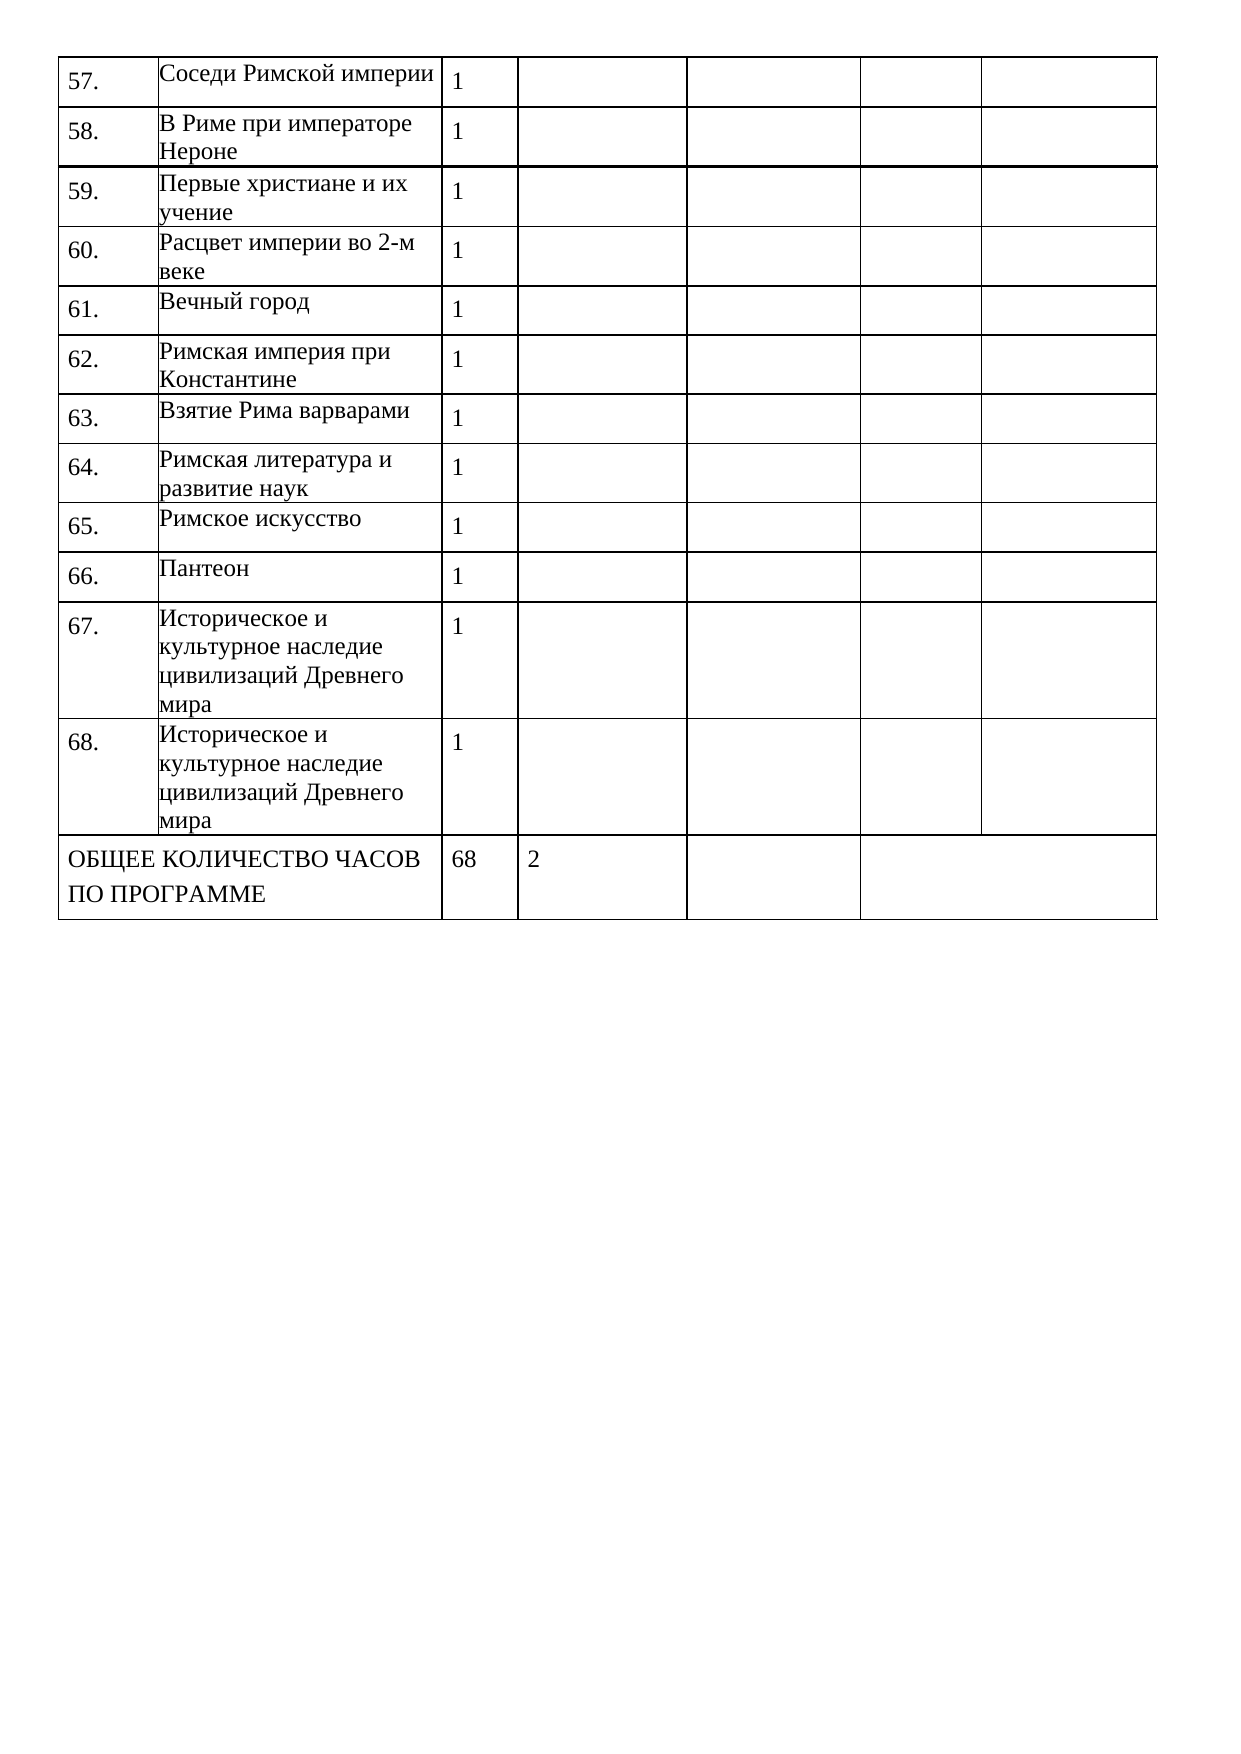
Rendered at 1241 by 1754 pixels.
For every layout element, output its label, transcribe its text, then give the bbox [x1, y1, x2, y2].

table_cell [861, 227, 981, 285]
table_cell [519, 336, 686, 393]
table_cell 1 [443, 719, 517, 834]
table_cell 68 [443, 836, 517, 919]
table_cell ОБЩЕЕ КОЛИЧЕСТВО ЧАСОВ ПО ПРОГРАММЕ [59, 836, 441, 919]
table_cell 61. [59, 287, 158, 334]
table_header [861, 168, 981, 226]
table_cell 58. [59, 108, 158, 165]
table_cell [688, 58, 860, 106]
table_cell 1 [443, 503, 517, 551]
table_cell 1 [443, 336, 517, 393]
table_cell [688, 395, 860, 443]
table_cell 1 [443, 603, 517, 718]
table_cell 65. [59, 503, 158, 551]
table_cell [861, 719, 981, 834]
table_cell [861, 395, 981, 443]
table_cell [861, 108, 981, 165]
table_cell [982, 553, 1156, 601]
table_cell [519, 227, 686, 285]
table_cell [982, 444, 1156, 502]
table_cell [688, 336, 860, 393]
table_cell [861, 287, 981, 334]
table_cell [688, 503, 860, 551]
table_cell [982, 603, 1156, 718]
table_cell 1 [443, 444, 517, 502]
table_cell Римская империя при Константине [159, 336, 441, 393]
table_cell Соседи Римской империи [159, 58, 441, 106]
table_cell [519, 603, 686, 718]
table_cell [861, 336, 981, 393]
table_cell 62. [59, 336, 158, 393]
table_cell Историческое и культурное наследие цивилизаций Древнего мира [159, 719, 441, 834]
table_cell [519, 444, 686, 502]
table_header [688, 168, 860, 226]
table_header Первые христиане и их учение [159, 168, 441, 226]
table_cell 1 [443, 108, 517, 165]
table_cell [861, 444, 981, 502]
table_header 1 [443, 168, 517, 226]
table_cell [861, 836, 1156, 919]
table_cell [861, 503, 981, 551]
table_cell [982, 287, 1156, 334]
table_cell [519, 58, 686, 106]
table_cell 66. [59, 553, 158, 601]
table_cell [982, 503, 1156, 551]
table_cell [519, 503, 686, 551]
table_cell Расцвет империи во 2-м веке [159, 227, 441, 285]
table_cell [861, 58, 981, 106]
table_cell [861, 553, 981, 601]
table_cell [982, 336, 1156, 393]
table_cell 57. [59, 58, 158, 106]
table_cell 1 [443, 553, 517, 601]
table_cell [688, 836, 860, 919]
table_cell 67. [59, 603, 158, 718]
table_cell [688, 287, 860, 334]
table_cell [688, 553, 860, 601]
table_cell Взятие Рима варварами [159, 395, 441, 443]
table_cell [982, 395, 1156, 443]
table_cell [861, 603, 981, 718]
table_cell 60. [59, 227, 158, 285]
table_cell 64. [59, 444, 158, 502]
table_cell [519, 287, 686, 334]
table_cell 1 [443, 395, 517, 443]
table_cell Пантеон [159, 553, 441, 601]
table_cell Римское искусство [159, 503, 441, 551]
table_cell 1 [443, 227, 517, 285]
table_header 59. [59, 168, 158, 226]
table_cell [688, 227, 860, 285]
table_cell Историческое и культурное наследие цивилизаций Древнего мира [159, 603, 441, 718]
table_cell [688, 444, 860, 502]
table_cell [519, 719, 686, 834]
table_cell 68. [59, 719, 158, 834]
table_header [982, 168, 1156, 226]
table_cell В Риме при императоре Нероне [159, 108, 441, 165]
table_cell [982, 227, 1156, 285]
table_cell 1 [443, 287, 517, 334]
table_cell [688, 108, 860, 165]
table_cell [519, 553, 686, 601]
table_cell [982, 108, 1156, 165]
table_cell 1 [443, 58, 517, 106]
table_cell 2 [519, 836, 686, 919]
table_cell [982, 58, 1156, 106]
table_cell Вечный город [159, 287, 441, 334]
table_cell [982, 719, 1156, 834]
table_cell Римская литература и развитие наук [159, 444, 441, 502]
table_cell [519, 395, 686, 443]
table_cell [688, 719, 860, 834]
table_cell [688, 603, 860, 718]
table_cell 63. [59, 395, 158, 443]
table_cell [519, 108, 686, 165]
table_header [519, 168, 686, 226]
